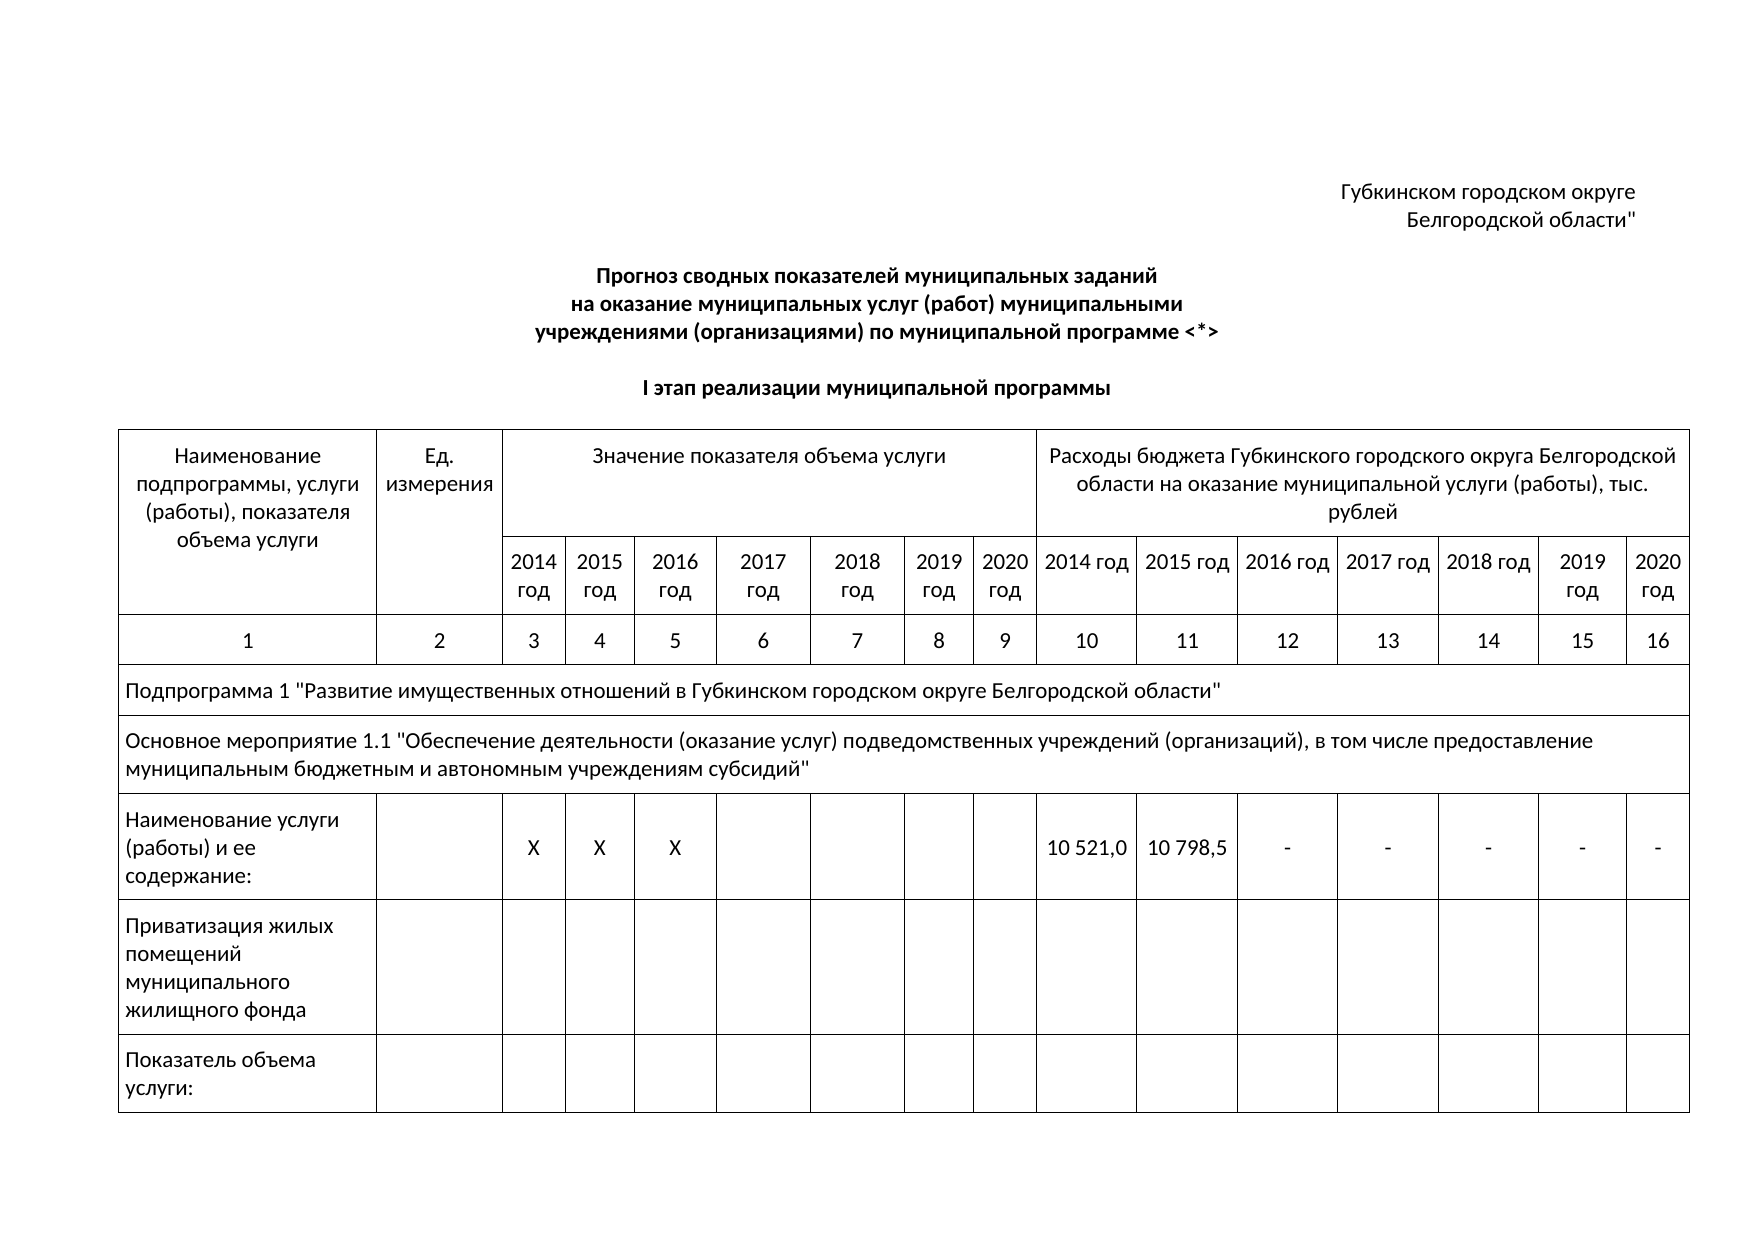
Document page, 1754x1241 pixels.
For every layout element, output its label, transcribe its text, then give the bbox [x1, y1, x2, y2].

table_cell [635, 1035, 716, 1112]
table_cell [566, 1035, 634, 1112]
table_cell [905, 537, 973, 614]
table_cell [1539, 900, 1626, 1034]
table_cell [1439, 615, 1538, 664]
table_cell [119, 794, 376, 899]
text Белгородской области" [118, 205, 1636, 233]
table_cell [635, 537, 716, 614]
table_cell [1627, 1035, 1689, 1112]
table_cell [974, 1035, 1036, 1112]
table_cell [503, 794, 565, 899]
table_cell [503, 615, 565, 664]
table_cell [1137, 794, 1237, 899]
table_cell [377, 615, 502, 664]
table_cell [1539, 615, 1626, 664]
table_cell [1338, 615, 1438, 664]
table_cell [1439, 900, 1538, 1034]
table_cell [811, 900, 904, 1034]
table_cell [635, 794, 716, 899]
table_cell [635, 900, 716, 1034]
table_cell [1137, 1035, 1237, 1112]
title на оказание муниципальных услуг (работ) муниципальными [118, 289, 1636, 317]
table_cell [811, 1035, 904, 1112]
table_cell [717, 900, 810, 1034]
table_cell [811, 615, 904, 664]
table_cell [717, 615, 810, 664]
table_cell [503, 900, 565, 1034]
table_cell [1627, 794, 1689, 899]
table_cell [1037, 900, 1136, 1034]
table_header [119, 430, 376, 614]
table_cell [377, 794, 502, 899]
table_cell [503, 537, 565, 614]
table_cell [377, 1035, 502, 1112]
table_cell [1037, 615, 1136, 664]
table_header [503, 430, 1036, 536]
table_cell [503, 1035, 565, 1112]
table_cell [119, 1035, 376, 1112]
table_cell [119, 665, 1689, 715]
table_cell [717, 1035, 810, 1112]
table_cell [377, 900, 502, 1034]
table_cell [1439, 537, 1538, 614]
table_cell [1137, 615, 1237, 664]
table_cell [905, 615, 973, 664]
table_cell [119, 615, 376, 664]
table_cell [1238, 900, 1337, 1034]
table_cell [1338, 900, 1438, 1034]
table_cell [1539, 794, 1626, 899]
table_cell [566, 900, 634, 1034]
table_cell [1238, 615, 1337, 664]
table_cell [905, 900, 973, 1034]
text Губкинском городском округе [118, 177, 1636, 205]
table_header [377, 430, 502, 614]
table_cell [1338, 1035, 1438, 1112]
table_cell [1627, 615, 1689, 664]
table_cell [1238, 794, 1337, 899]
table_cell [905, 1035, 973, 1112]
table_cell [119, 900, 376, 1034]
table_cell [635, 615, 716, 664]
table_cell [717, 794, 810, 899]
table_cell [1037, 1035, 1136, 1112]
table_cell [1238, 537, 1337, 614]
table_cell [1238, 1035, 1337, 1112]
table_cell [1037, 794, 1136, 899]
title учреждениями (организациями) по муниципальной программе <*> [118, 317, 1636, 345]
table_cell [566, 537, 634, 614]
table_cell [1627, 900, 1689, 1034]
title I этап реализации муниципальной программы [118, 373, 1636, 401]
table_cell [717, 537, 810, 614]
title Прогноз сводных показателей муниципальных заданий [118, 261, 1636, 289]
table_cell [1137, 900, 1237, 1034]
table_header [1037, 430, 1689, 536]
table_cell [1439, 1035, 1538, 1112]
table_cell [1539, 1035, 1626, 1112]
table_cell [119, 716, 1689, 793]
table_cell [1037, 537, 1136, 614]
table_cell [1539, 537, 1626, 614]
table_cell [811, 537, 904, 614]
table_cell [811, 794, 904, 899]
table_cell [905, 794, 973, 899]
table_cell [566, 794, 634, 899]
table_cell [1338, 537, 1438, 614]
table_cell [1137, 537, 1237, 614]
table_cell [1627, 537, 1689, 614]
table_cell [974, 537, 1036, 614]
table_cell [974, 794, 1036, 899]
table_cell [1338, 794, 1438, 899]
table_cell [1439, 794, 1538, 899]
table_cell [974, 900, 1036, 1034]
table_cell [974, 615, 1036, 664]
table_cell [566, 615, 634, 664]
